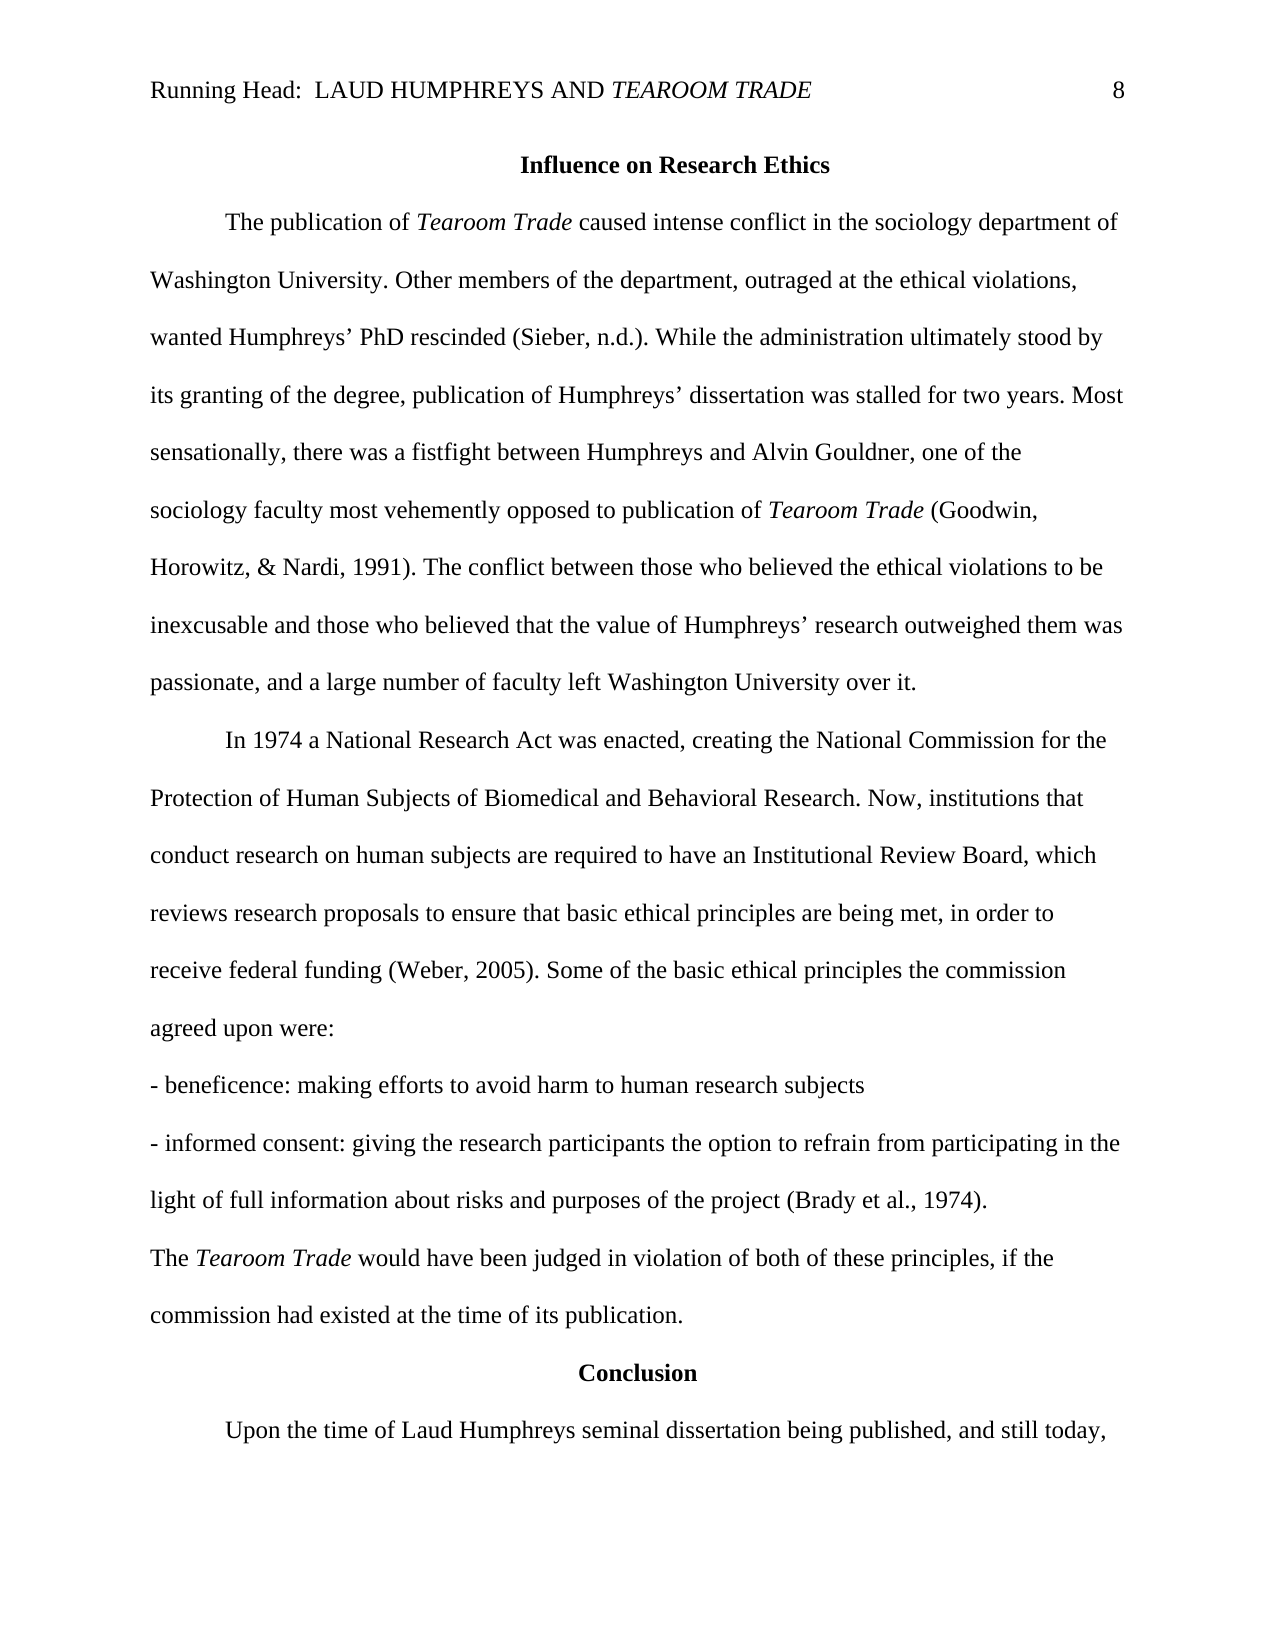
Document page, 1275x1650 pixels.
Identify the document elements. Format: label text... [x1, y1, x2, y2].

text The Tearoom Trade would have been judged in violation of both of these principles, if the commission had existed at the time of its publication. [150, 1243, 1125, 1329]
text Conclusion [150, 1358, 1125, 1387]
text - informed consent: giving the research participants the option to refrain from participating in the light of full information about risks and purposes of the project (Brady et al., 1974). [150, 1128, 1125, 1214]
text Influence on Research Ethics [150, 150, 1125, 179]
text In 1974 a National Research Act was enacted, creating the ﻿National Commission for the Protection of Human Subjects of Biomedical and Behavioral Research. Now, institutions that conduct research on human subjects are required to have an Institutional Review Board, which reviews research proposals to ensure that basic ethical principles are being met, in order to receive federal funding (Weber, 2005). Some of the basic ethical principles the commission agreed upon were: [150, 725, 1125, 1042]
text - beneficence: making efforts to avoid harm to human research subjects [150, 1071, 1125, 1099]
text The publication of Tearoom Trade caused intense conflict in the sociology department of Washington University. Other members of the department, outraged at the ethical violations, wanted Humphreys’ PhD rescinded (Sieber, n.d.). While the administration ultimately stood by its granting of the degree, publication of Humphreys’ dissertation was stalled for two years. Most sensationally, there was a fistfight between Humphreys and Alvin Gouldner, one of the sociology faculty most vehemently opposed to publication of Tearoom Trade (Goodwin, Horowitz, & Nardi, 1991). The conflict between those who believed the ethical violations to be inexcusable and those who believed that the value of Humphreys’ research outweighed them was passionate, and a large number of faculty left Washington University over it. [150, 207, 1125, 696]
text Upon the time of Laud Humphreys seminal dissertation being published, and still today, [150, 1416, 1125, 1444]
